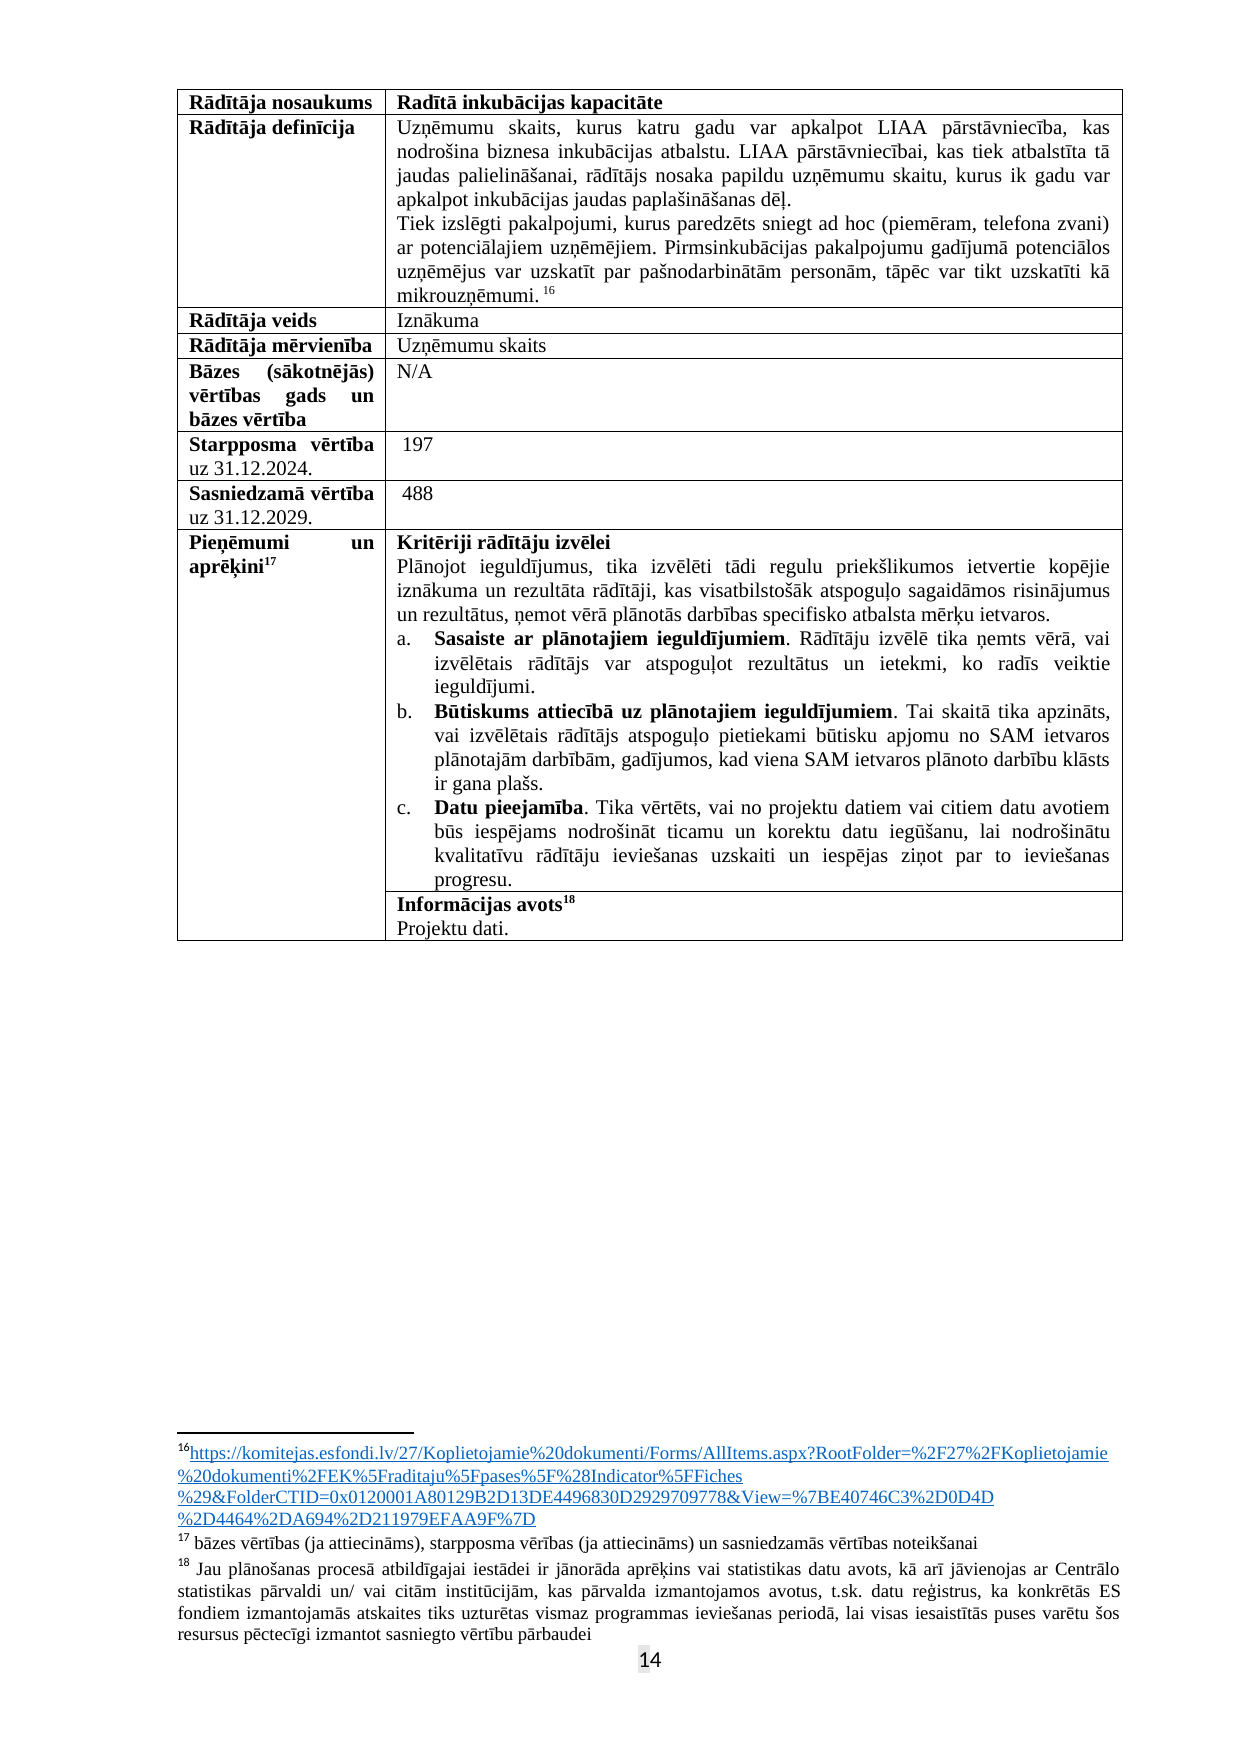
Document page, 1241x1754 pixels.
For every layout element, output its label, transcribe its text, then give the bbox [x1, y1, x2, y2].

table_cell Rādītāja nosaukums [178, 90, 385, 114]
table_cell Rādītāja definīcija [178, 115, 385, 307]
table_cell Informācijas avots Projektu dati. [386, 892, 1122, 940]
table_cell Uzņēmumu skaits, kurus katru gadu var apkalpot LIAA pārstāvniecība, kas nodrošina biznesa inkubācijas atbalstu. LIAA pārstāvniecībai, kas tiek atbalstīta tā jaudas palielināšanai, rādītājs nosaka papildu uzņēmumu skaitu, kurus ik gadu var apkalpot inkubācijas jaudas paplašināšanas dēļ. Tiek izslēgti pakalpojumi, kurus paredzēts sniegt ad hoc (piemēram, telefona zvani) ar potenciālajiem uzņēmējiem. Pirmsinkubācijas pakalpojumu gadījumā potenciālos uzņēmējus var uzskatīt par pašnodarbinātām personām, tāpēc var tikt uzskatīti kā mikrouzņēmumi. [386, 115, 1122, 307]
table_cell Pieņēmumi un aprēķini [178, 530, 385, 940]
table_cell Rādītāja mērvienība [178, 334, 385, 357]
table_cell Bāzes (sākotnējās) vērtības gads un bāzes vērtība [178, 359, 385, 431]
table_cell Starpposma vērtība uz 31.12.2024. [178, 432, 385, 480]
table_cell Sasniedzamā vērtība uz 31.12.2029. [178, 481, 385, 529]
table_cell 488 [386, 481, 1122, 529]
table_cell N/A [386, 359, 1122, 431]
table_cell Iznākuma [386, 308, 1122, 332]
table_cell Kritēriji rādītāju izvēlei Plānojot ieguldījumus, tika izvēlēti tādi regulu priekšlikumos ietvertie kopējie iznākuma un rezultāta rādītāji, kas visatbilstošāk atspoguļo sagaidāmos risinājumus un rezultātus, ņemot vērā plānotās darbības specifisko atbalsta mērķu ietvaros. Sasaiste ar plānotajiem ieguldījumiem. Rādītāju izvēlē tika ņemts vērā, vai izvēlētais rādītājs var atspoguļot rezultātus un ietekmi, ko radīs veiktie ieguldījumi. Būtiskums attiecībā uz plānotajiem ieguldījumiem. Tai skaitā tika apzināts, vai izvēlētais rādītājs atspoguļo pietiekami būtisku apjomu no SAM ietvaros plānotajām darbībām, gadījumos, kad viena SAM ietvaros plānoto darbību klāsts ir gana plašs. Datu pieejamība. Tika vērtēts, vai no projektu datiem vai citiem datu avotiem būs iespējams nodrošināt ticamu un korektu datu iegūšanu, lai nodrošinātu kvalitatīvu rādītāju ieviešanas uzskaiti un iespējas ziņot par to ieviešanas progresu. [386, 530, 1122, 891]
table_cell Radītā inkubācijas kapacitāte [386, 90, 1122, 114]
table_cell Uzņēmumu skaits [386, 334, 1122, 357]
table_cell 197 [386, 432, 1122, 480]
table_cell Rādītāja veids [178, 308, 385, 332]
